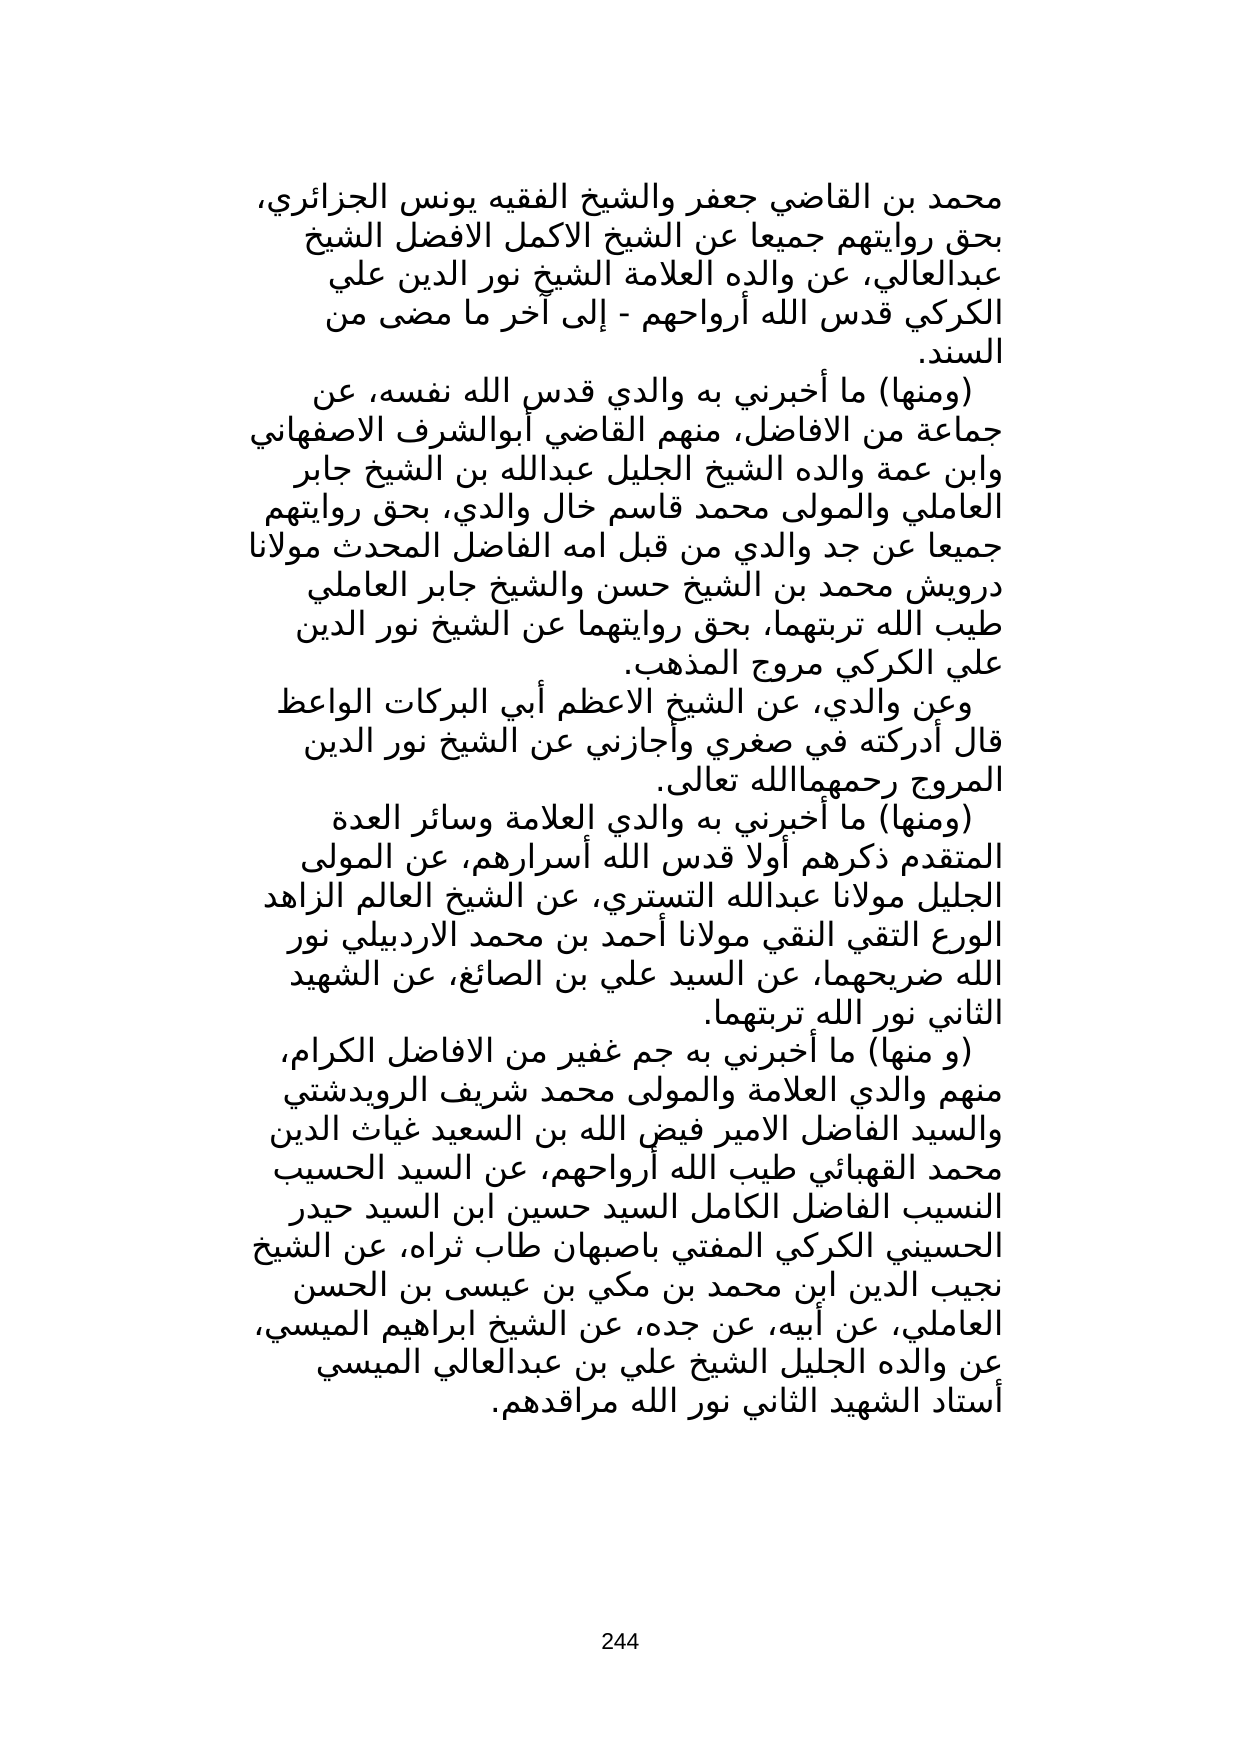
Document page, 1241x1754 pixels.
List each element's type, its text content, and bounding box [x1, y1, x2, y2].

text (ومنها) ما أخبرني به والدي قدس الله نفسه، عن جماعة من الافاضل، منهم القاضي أبوالشرف الاصفهاني وابن عمة والده الشيخ الجليل عبدالله بن الشيخ جابر العاملي والمولى محمد قاسم خال والدي، بحق روايتهم جميعا عن جد والدي من قبل امه الفاضل المحدث مولانا درويش محمد بن الشيخ حسن والشيخ جابر العاملي طيب الله تربتهما، بحق روايتهما عن الشيخ نور الدين علي الكركي مروج المذهب. [236, 371, 1004, 682]
text (ومنها) ما أخبرني به والدي العلامة وسائر العدة المتقدم ذكرهم أولا قدس الله أسرارهم، عن المولى الجليل مولانا عبدالله التستري، عن الشيخ العالم الزاهد الورع التقي النقي مولانا أحمد بن محمد الاردبيلي نور الله ضريحهما، عن السيد علي بن الصائغ، عن الشهيد الثاني نور الله تربتهما. [236, 799, 1004, 1032]
text (و منها) ما أخبرني به جم غفير من الافاضل الكرام، منهم والدي العلامة والمولى محمد شريف الرويدشتي والسيد الفاضل الامير فيض الله بن السعيد غياث الدين محمد القهبائي طيب الله أرواحهم، عن السيد الحسيب النسيب الفاضل الكامل السيد حسين ابن السيد حيدر الحسيني الكركي المفتي باصبهان طاب ثراه، عن الشيخ نجيب الدين ابن محمد بن مكي بن عيسى بن الحسن العاملي، عن أبيه، عن جده، عن الشيخ ابراهيم الميسي، عن والده الجليل الشيخ علي بن عبدالعالي الميسي أستاد الشهيد الثاني نور الله مراقدهم. [236, 1032, 1004, 1421]
text محمد بن القاضي جعفر والشيخ الفقيه يونس الجزائري، بحق روايتهم جميعا عن الشيخ الاكمل الافضل الشيخ عبدالعالي، عن والده العلامة الشيخ نور الدين علي الكركي قدس الله أرواحهم - إلى آخر ما مضى من السند. [236, 177, 1004, 371]
text وعن والدي، عن الشيخ الاعظم أبي البركات الواعظ قال أدركته في صغري وأجازني عن الشيخ نور الدين المروج رحمهما‌الله تعالى. [236, 682, 1004, 799]
